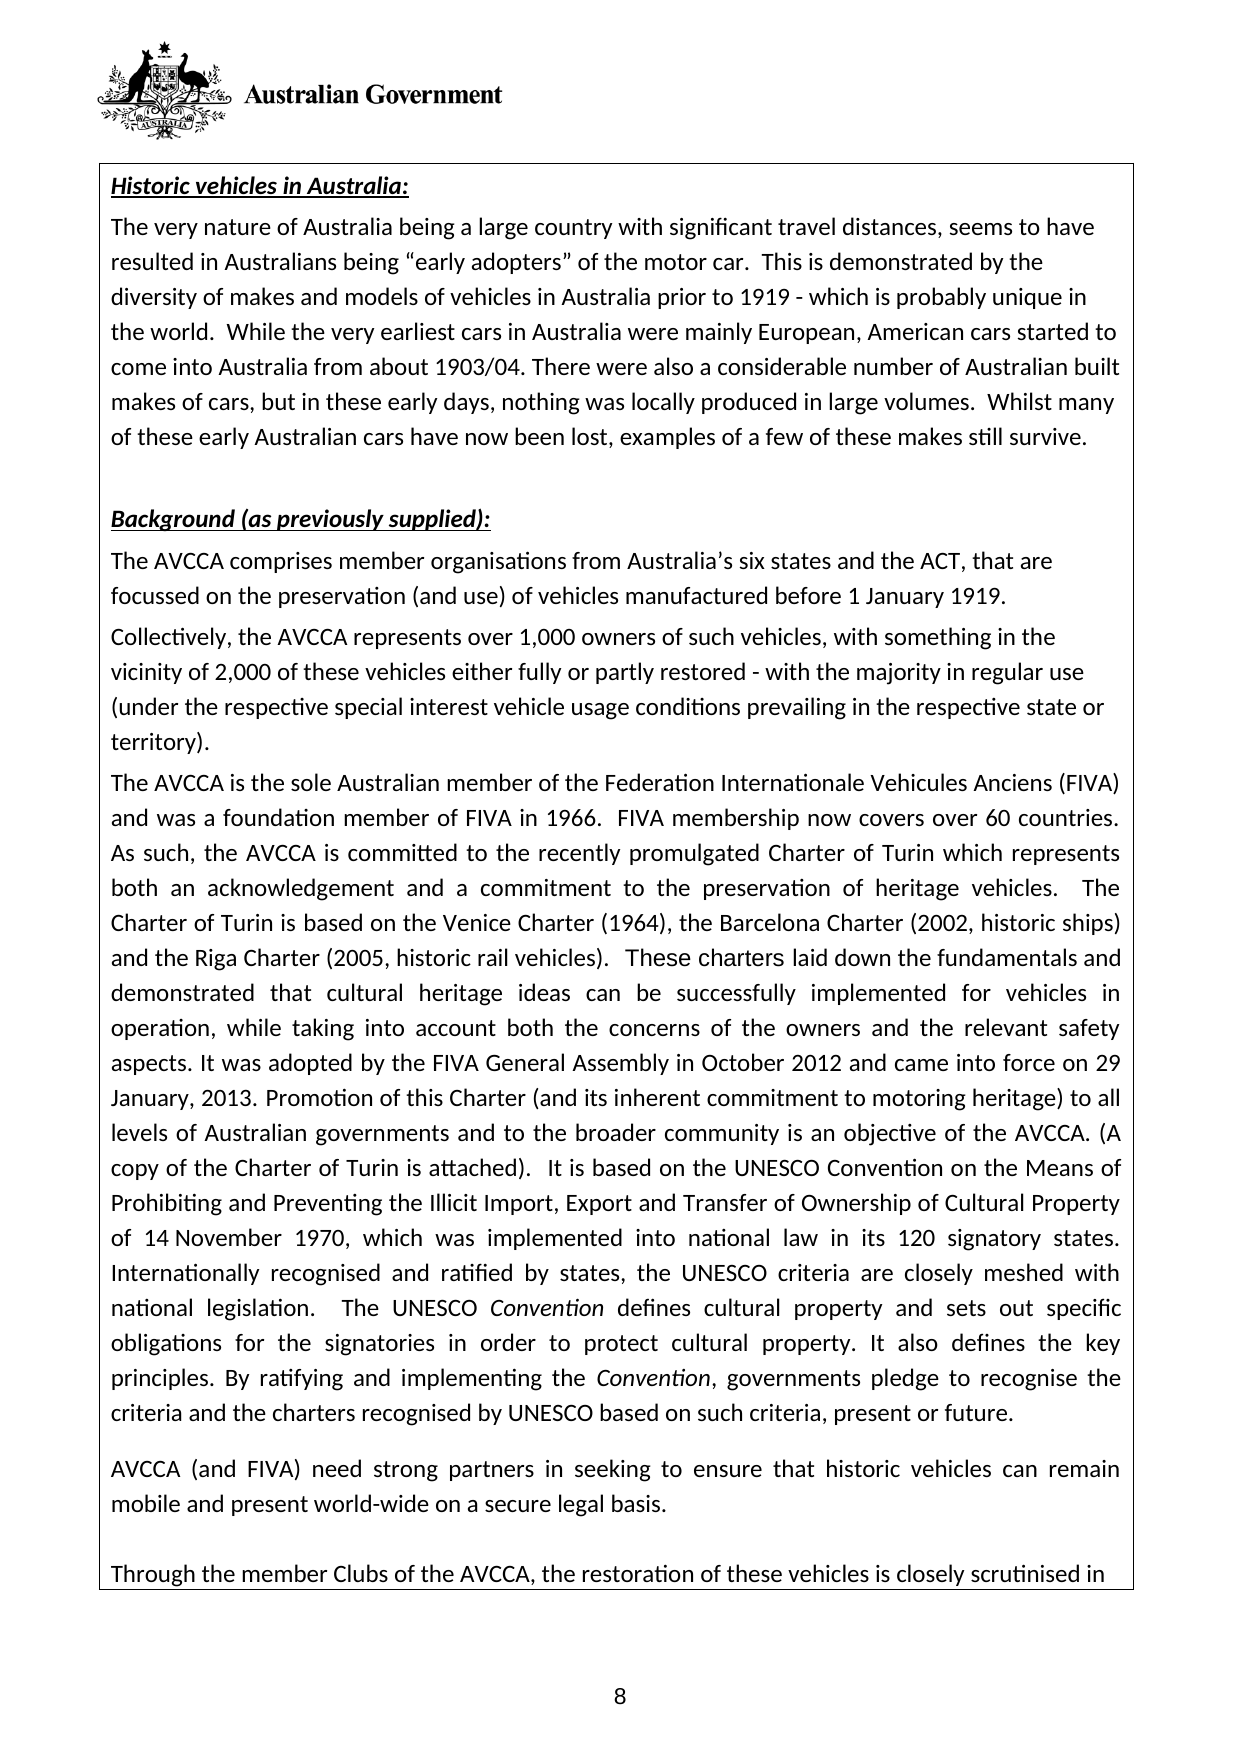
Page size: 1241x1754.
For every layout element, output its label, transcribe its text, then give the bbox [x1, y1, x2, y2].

picture [82, 26, 517, 154]
